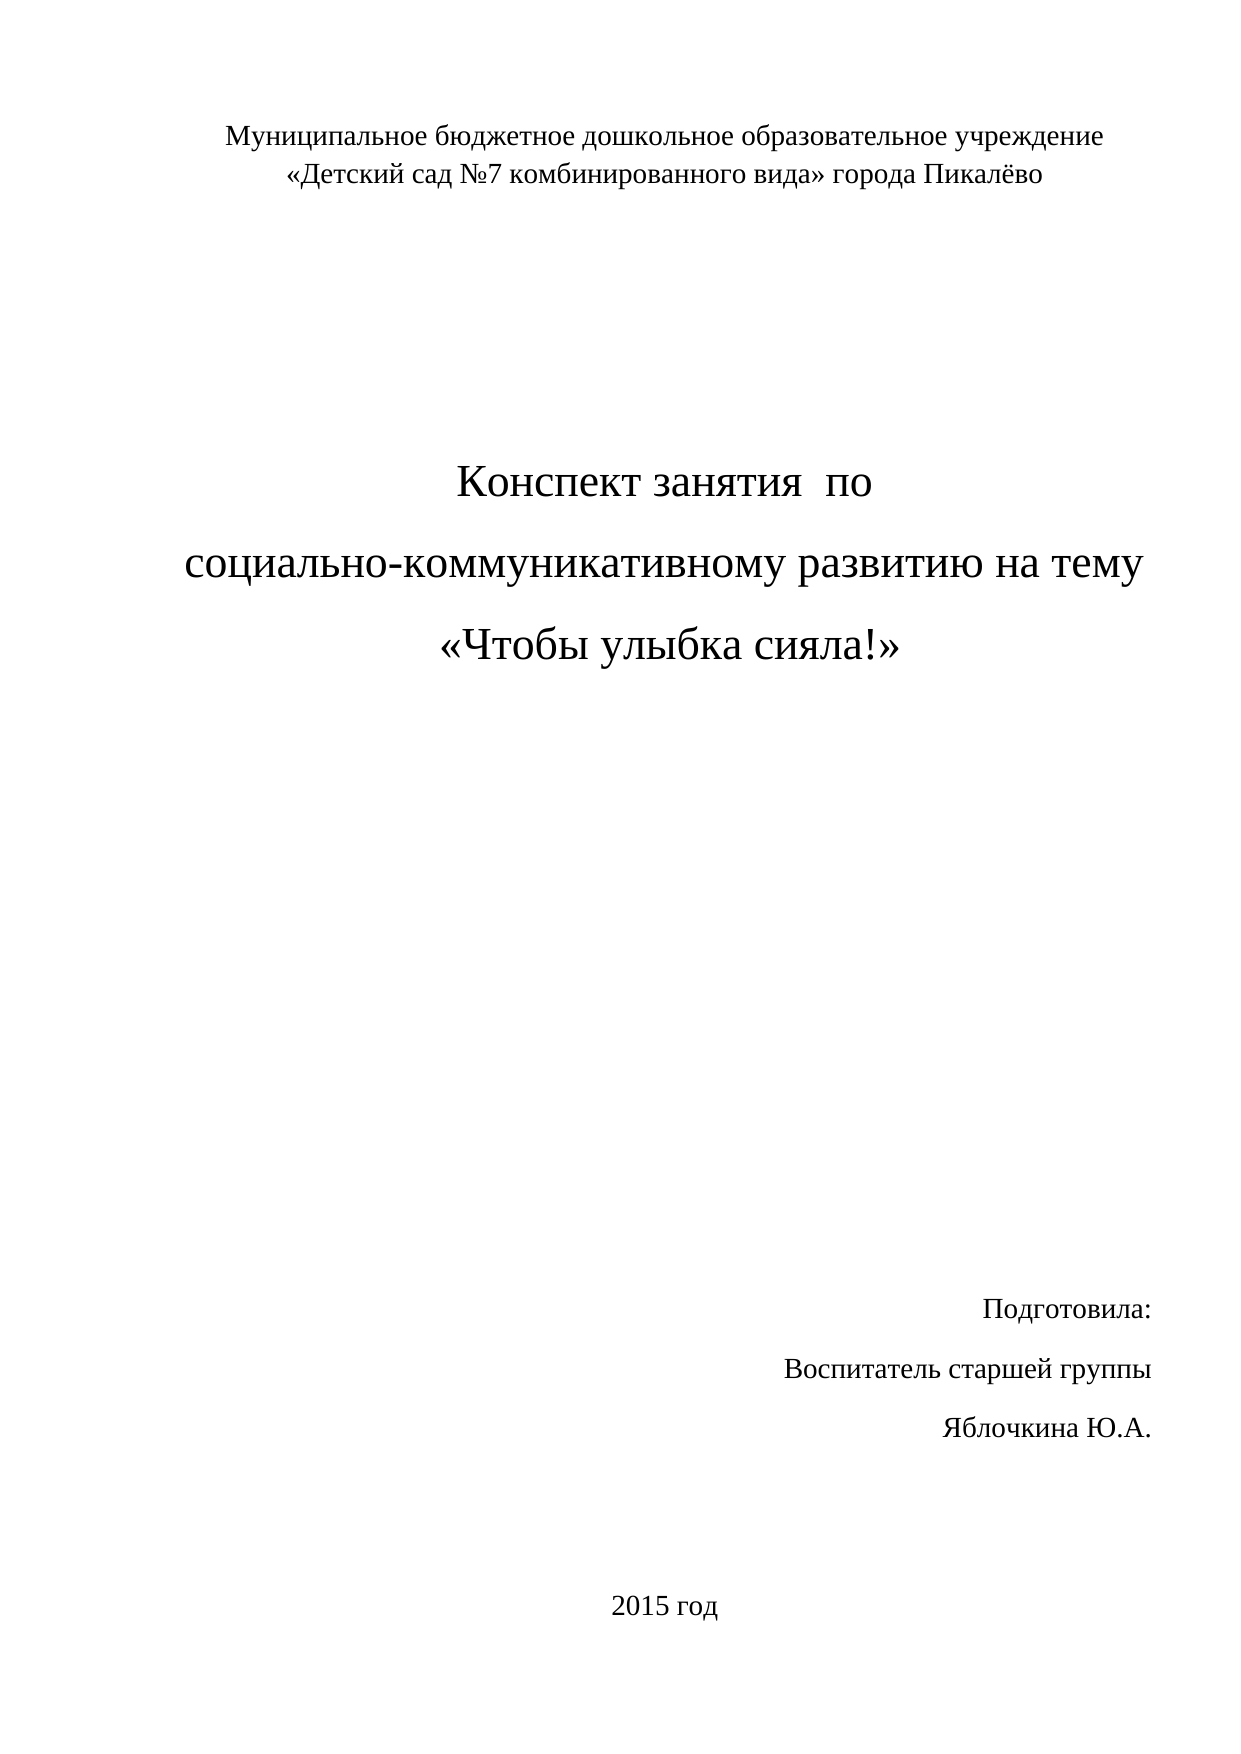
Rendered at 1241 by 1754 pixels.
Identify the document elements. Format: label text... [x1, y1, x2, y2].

text Яблочкина Ю.А. [177, 1410, 1152, 1444]
text Воспитатель старшей группы [177, 1351, 1152, 1384]
text «Чтобы улыбка сияла!» [177, 616, 1152, 669]
text Муниципальное бюджетное дошкольное образовательное учреждение «Детский сад №7 комбинированного вида» города Пикалёво [177, 118, 1152, 190]
text Конспект занятия по [177, 453, 1152, 506]
text социально-коммуникативному развитию на тему [177, 535, 1152, 588]
text Подготовила: [177, 1291, 1152, 1325]
text 2015 год [177, 1588, 1152, 1622]
